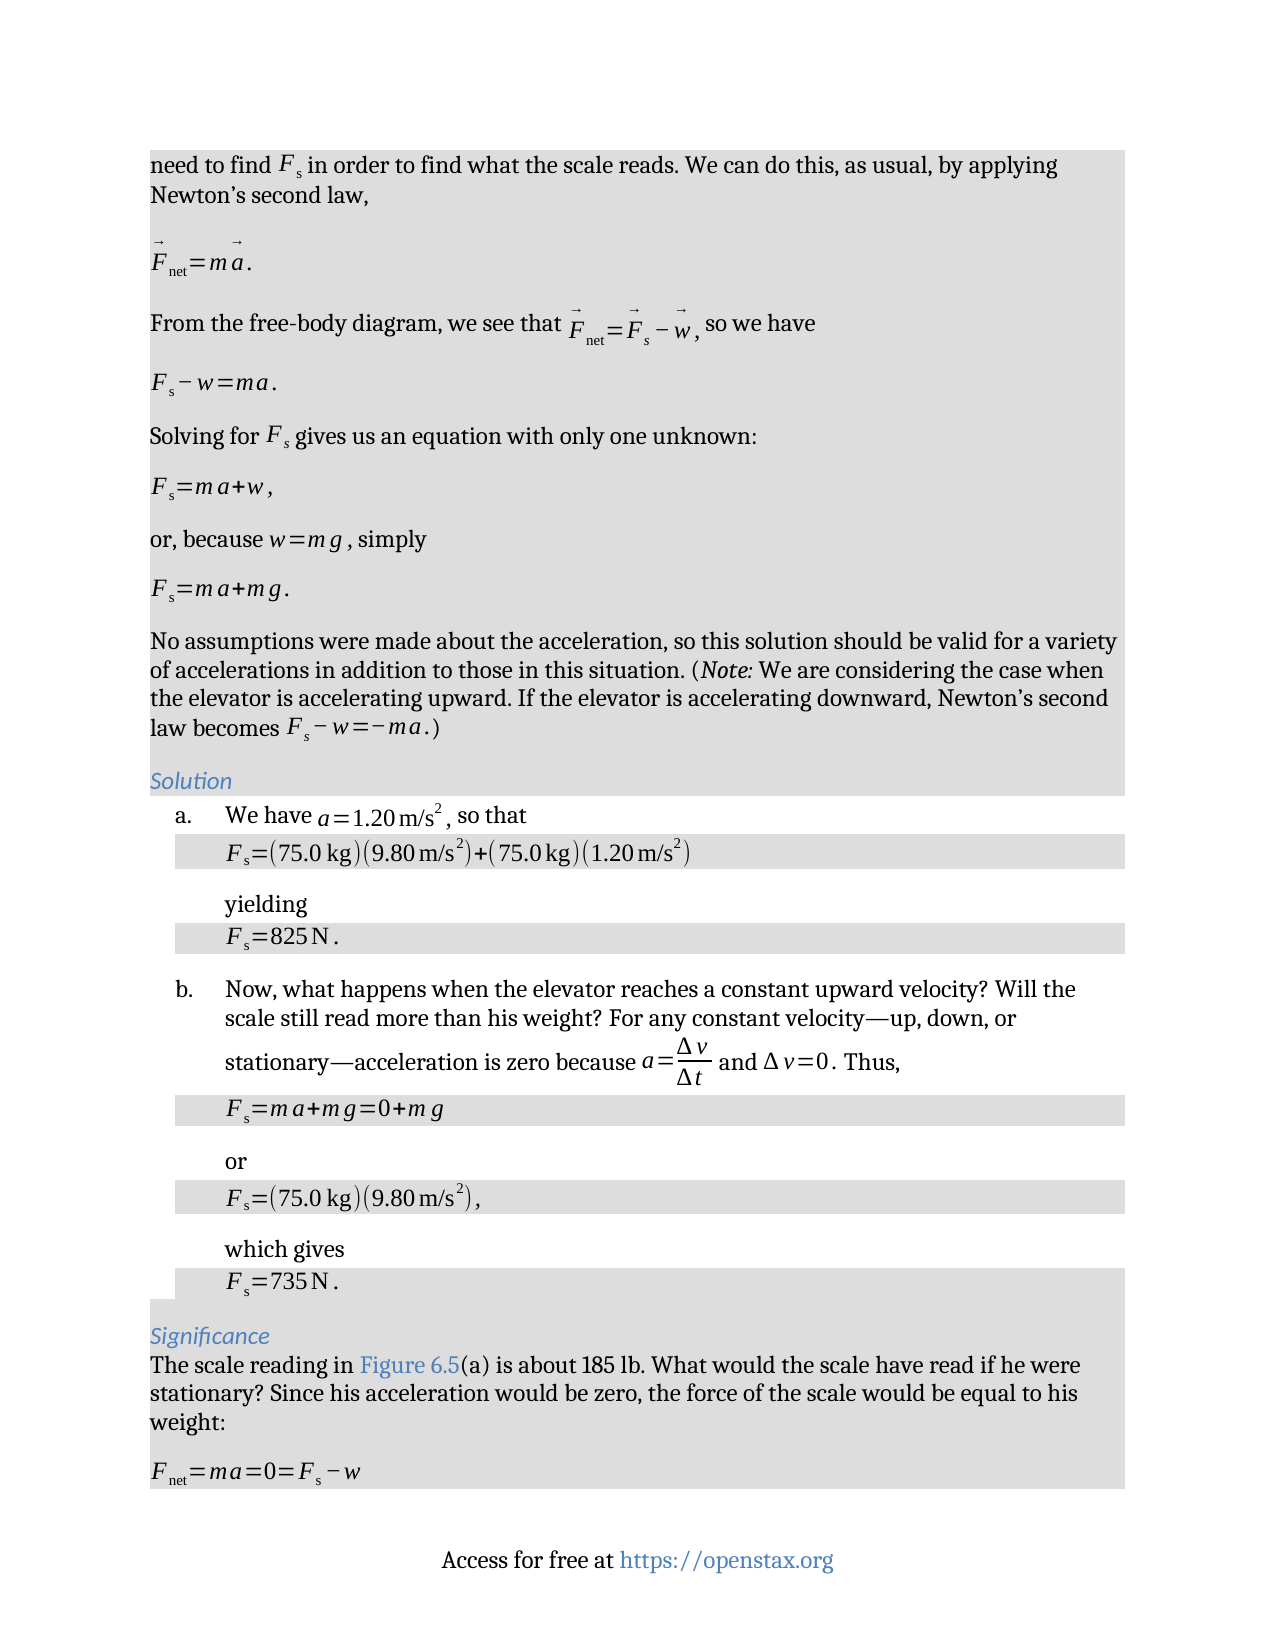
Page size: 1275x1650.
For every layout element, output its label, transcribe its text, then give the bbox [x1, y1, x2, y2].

text No assumptions were made about the acceleration, so this solution should be valid for a variety of accelerations in addition to those in this situation. (Note: We are considering the case when the elevator is accelerating upward. If the elevator is accelerating downward, Newton’s second law becomes ) [150, 627, 1125, 744]
subtitle Solution [150, 765, 1125, 796]
list yielding [175, 890, 1125, 919]
subtitle Significance [150, 1320, 1125, 1351]
list We have so that [175, 799, 1125, 831]
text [150, 150, 1125, 210]
text Solving for gives us an equation with only one unknown: [150, 421, 1125, 452]
list or [175, 1147, 1125, 1176]
list Now, what happens when the elevator reaches a constant upward velocity? Will the scale still read more than his weight? For any constant velocity—up, down, or stationary—acceleration is zero because and Thus, [175, 975, 1125, 1091]
text From the free-body diagram, we see that so we have [150, 300, 1125, 348]
text The scale reading in Figure 6.5(a) is about 185 lb. What would the scale have read if he were stationary? Since his acceleration would be zero, the force of the scale would be equal to his weight: [150, 1351, 1125, 1437]
text or, because simply [150, 525, 1125, 554]
list which gives [175, 1235, 1125, 1264]
